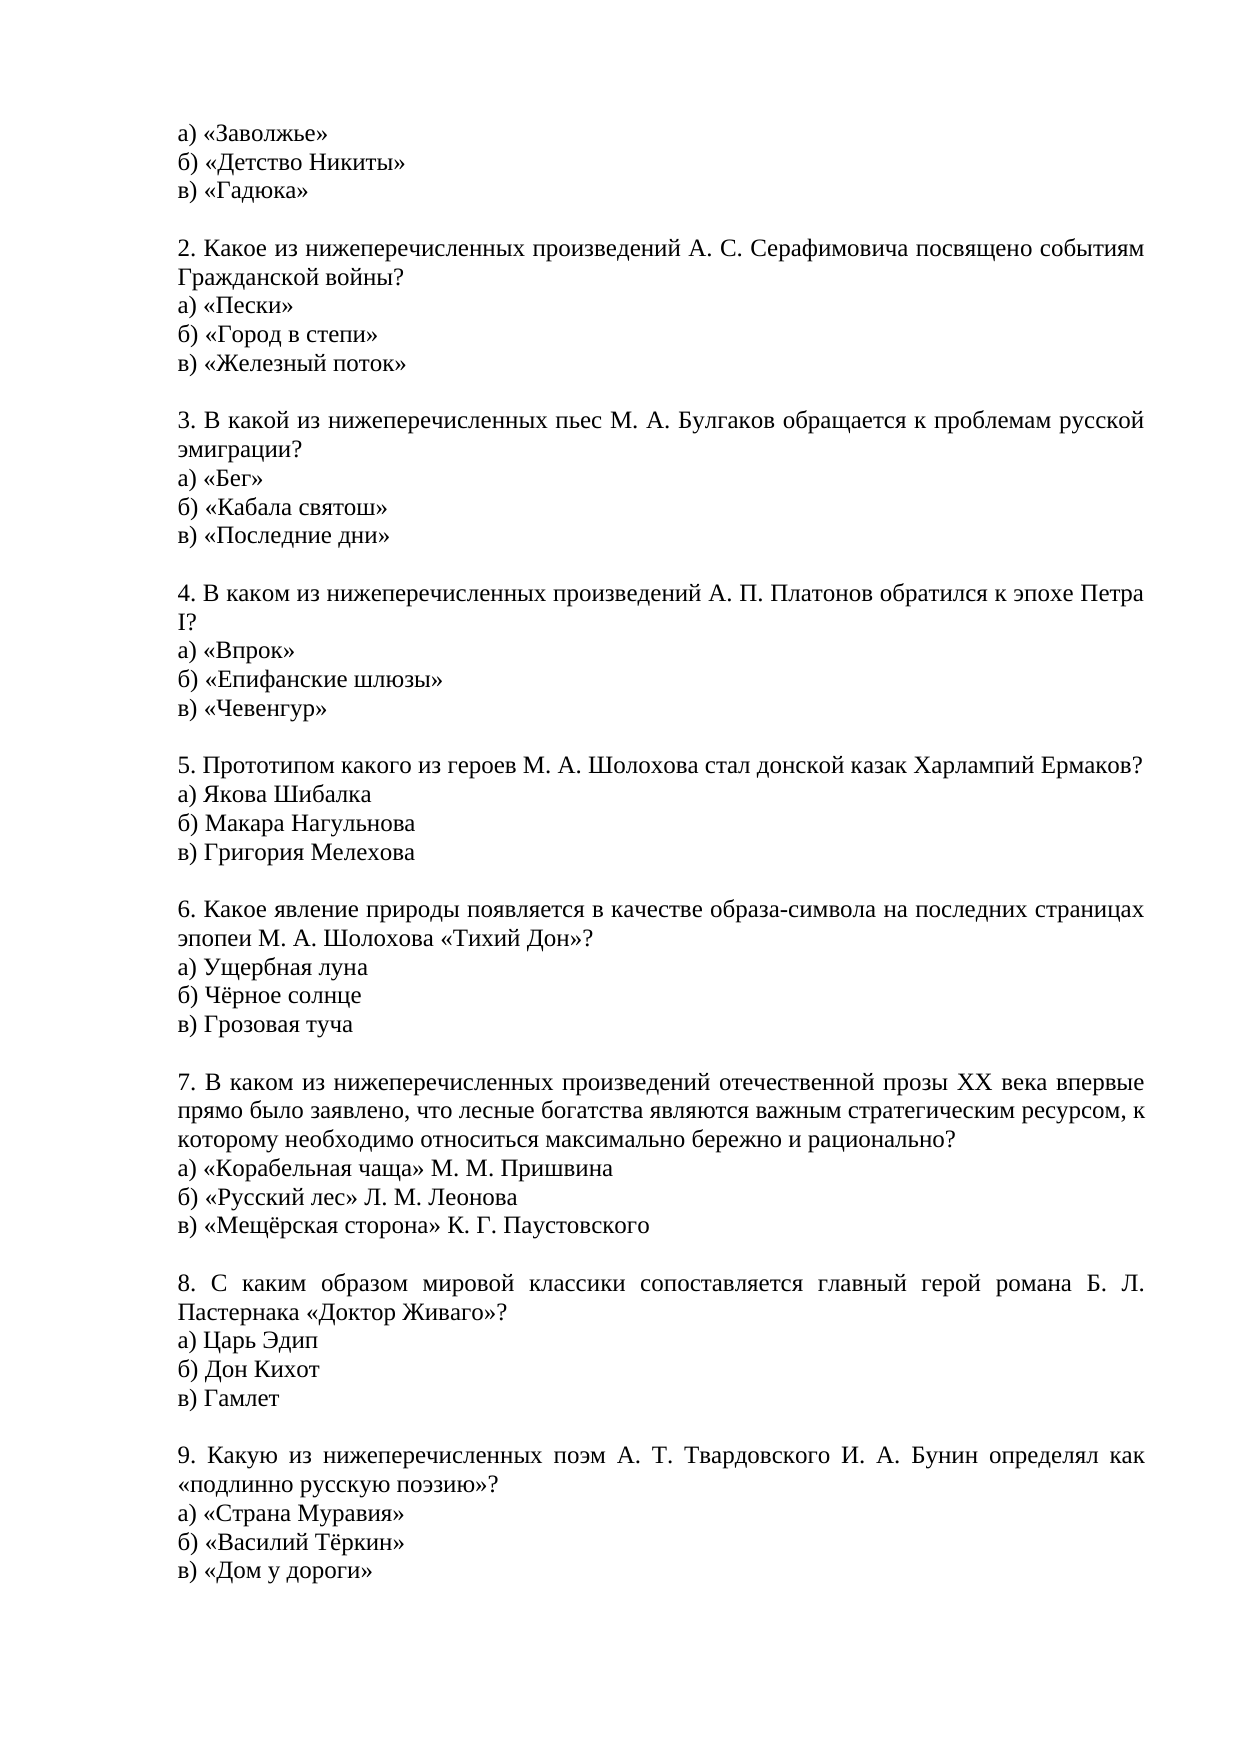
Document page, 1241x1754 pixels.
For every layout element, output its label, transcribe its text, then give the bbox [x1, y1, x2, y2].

text б) Макара Нагульнова [177, 808, 1146, 837]
text а) «Пески» [177, 291, 1146, 319]
text а) «Страна Муравия» [177, 1498, 1146, 1527]
text в) «Железный поток» [177, 348, 1146, 377]
text б) Чёрное солнце [177, 981, 1146, 1009]
text в) Грозовая туча [177, 1009, 1146, 1038]
text в) Гамлет [177, 1383, 1146, 1412]
text в) Григория Мелехова [177, 837, 1146, 866]
text в) «Мещёрская сторона» К. Г. Паустовского [177, 1211, 1146, 1239]
text а) Ущербная луна [177, 952, 1146, 981]
text б) «Епифанские шлюзы» [177, 664, 1146, 693]
text в) «Последние дни» [177, 521, 1146, 549]
text б) «Город в степи» [177, 319, 1146, 348]
text а) «Бег» [177, 463, 1146, 492]
text а) «Заволжье» [177, 118, 1146, 147]
text 9. Какую из нижеперечисленных поэм А. Т. Твардовского И. А. Бунин определял как «подлинно русскую поэзию»? [177, 1441, 1146, 1498]
text в) «Чевенгур» [177, 693, 1146, 722]
text б) «Кабала святош» [177, 492, 1146, 521]
text 6. Какое явление природы появляется в качестве образа-символа на последних страницах эпопеи М. А. Шолохова «Тихий Дон»? [177, 894, 1146, 952]
text 4. В каком из нижеперечисленных произведений А. П. Платонов обратился к эпохе Петра I? [177, 578, 1146, 636]
text а) Якова Шибалка [177, 779, 1146, 808]
text а) Царь Эдип [177, 1326, 1146, 1354]
text 5. Прототипом какого из героев М. А. Шолохова стал донской казак Харлампий Ермаков? [177, 751, 1146, 779]
text 3. В какой из нижеперечисленных пьес М. А. Булгаков обращается к проблемам русской эмиграции? [177, 406, 1146, 463]
text а) «Корабельная чаща» М. М. Пришвина [177, 1153, 1146, 1182]
text б) Дон Кихот [177, 1354, 1146, 1383]
text б) «Василий Тёркин» [177, 1527, 1146, 1556]
text в) «Дом у дороги» [177, 1556, 1146, 1584]
text 7. В каком из нижеперечисленных произведений отечественной прозы ХХ века впервые прямо было заявлено, что лесные богатства являются важным стратегическим ресурсом, к которому необходимо относиться максимально бережно и рационально? [177, 1067, 1146, 1153]
text б) «Русский лес» Л. М. Леонова [177, 1182, 1146, 1211]
text а) «Впрок» [177, 636, 1146, 664]
text б) «Детство Никиты» [177, 147, 1146, 176]
text 8. С каким образом мировой классики сопоставляется главный герой романа Б. Л. Пастернака «Доктор Живаго»? [177, 1268, 1146, 1326]
text в) «Гадюка» [177, 176, 1146, 204]
text 2. Какое из нижеперечисленных произведений А. С. Серафимовича посвящено событиям Гражданской войны? [177, 233, 1146, 291]
